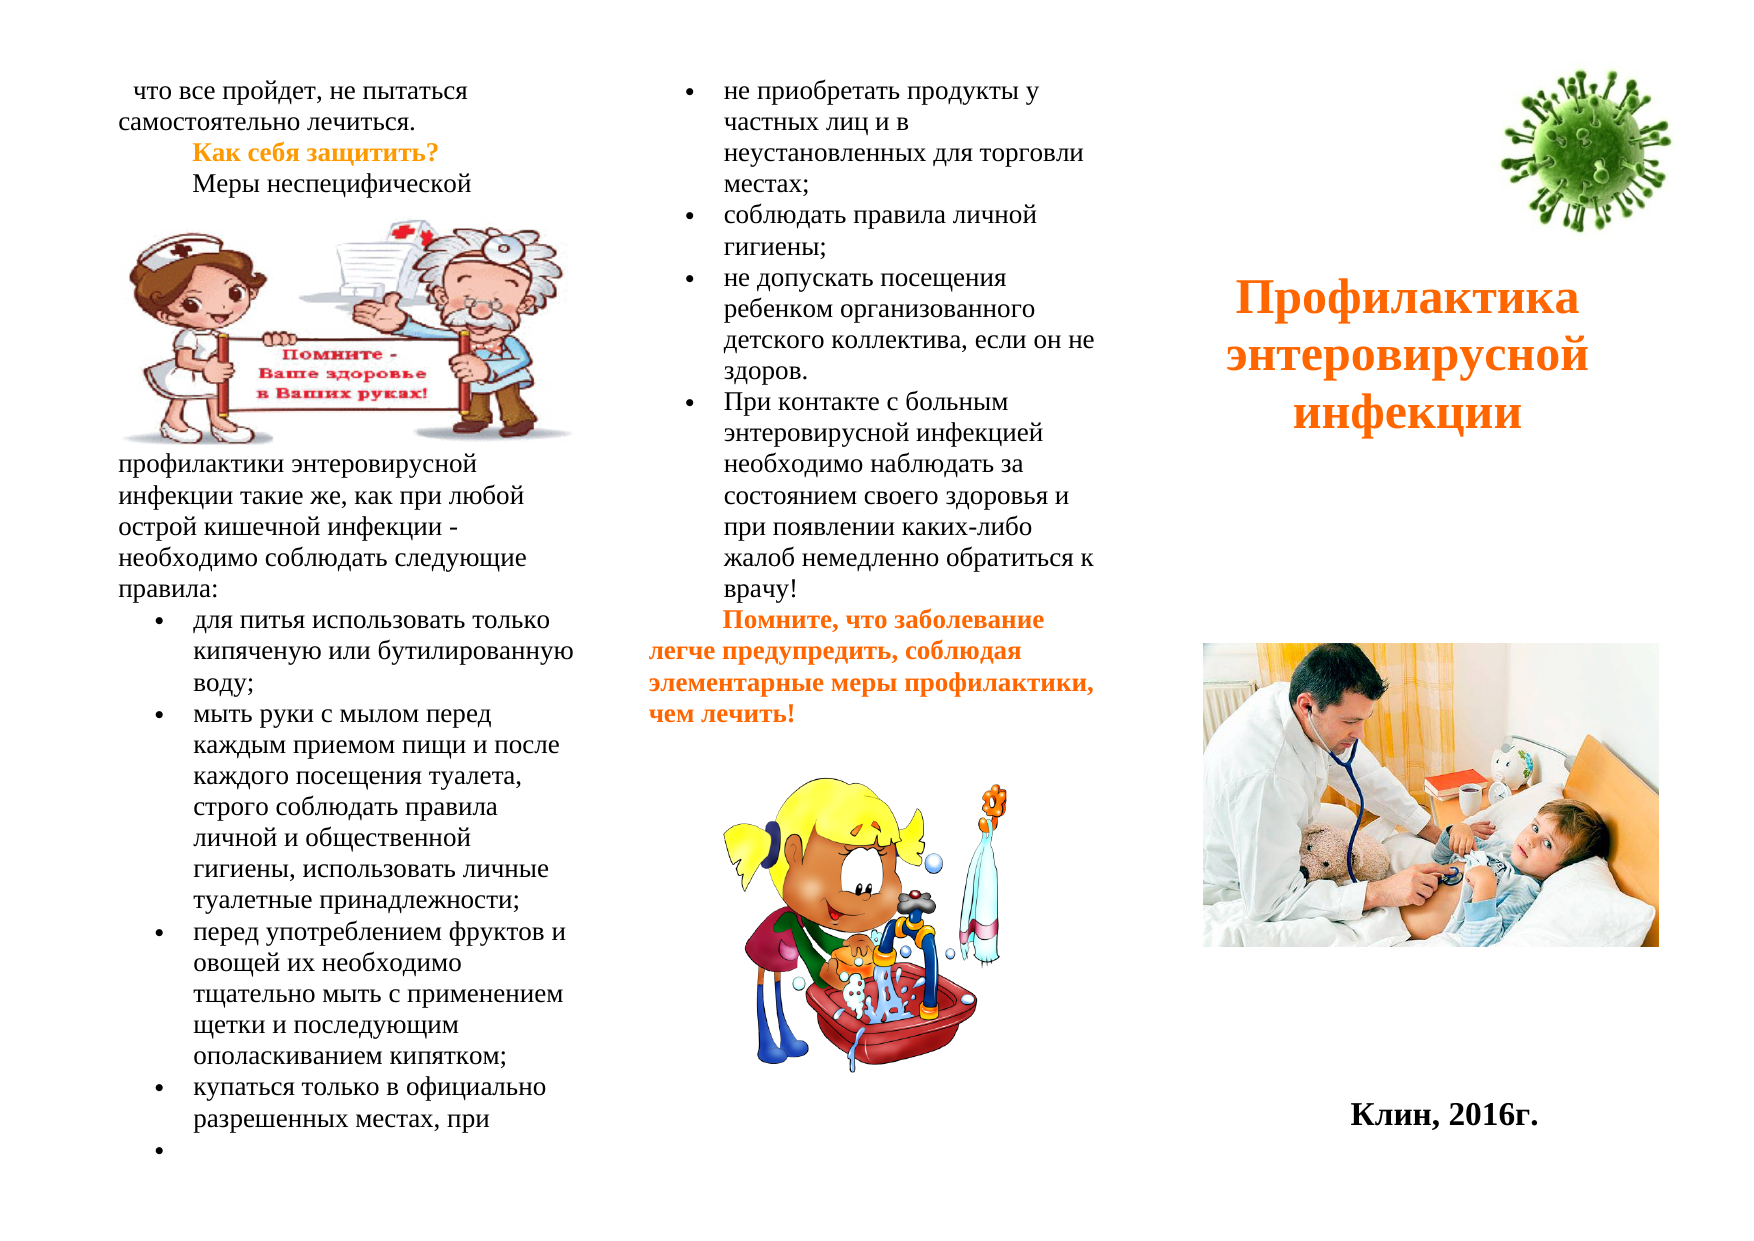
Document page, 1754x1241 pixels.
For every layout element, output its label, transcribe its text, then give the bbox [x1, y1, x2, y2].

picture [1203, 643, 1659, 947]
list перед употреблением фруктов и овощей их необходимо тщательно мыть с применением щетки и последующим ополаскиванием кипятком; [156, 915, 575, 1071]
list купаться только в официально разрешенных местах, при [156, 1071, 575, 1133]
list не приобретать продукты у частных лиц и в неустановленных для торговли местах; [686, 74, 1105, 198]
text Помните, что заболевание легче предупредить, соблюдая элементарные меры профилактики, чем лечить! [648, 603, 1105, 728]
text что все пройдет, не пытаться самостоятельно лечиться. [118, 74, 575, 136]
list для питья использовать только кипяченую или бутилированную воду; [156, 603, 575, 697]
picture [1476, 47, 1711, 253]
text Как себя защитить? [118, 136, 575, 167]
text Профилактика энтеровирусной инфекции [1179, 266, 1636, 439]
list соблюдать правила личной гигиены; [686, 198, 1105, 261]
picture [120, 216, 576, 445]
list мыть руки с мылом перед каждым приемом пищи и после каждого посещения туалета, строго соблюдать правила личной и общественной гигиены, использовать личные туалетные принадлежности; [156, 697, 575, 915]
text Клин, 2016г. [1179, 1094, 1636, 1132]
list не допускать посещения ребенком организованного детского коллектива, если он не здоров. [686, 261, 1105, 385]
list При контакте с больным энтеровирусной инфекцией необходимо наблюдать за состоянием своего здоровья и при появлении каких-либо жалоб немедленно обратиться к врачу! [686, 385, 1105, 603]
picture [722, 774, 1007, 1071]
